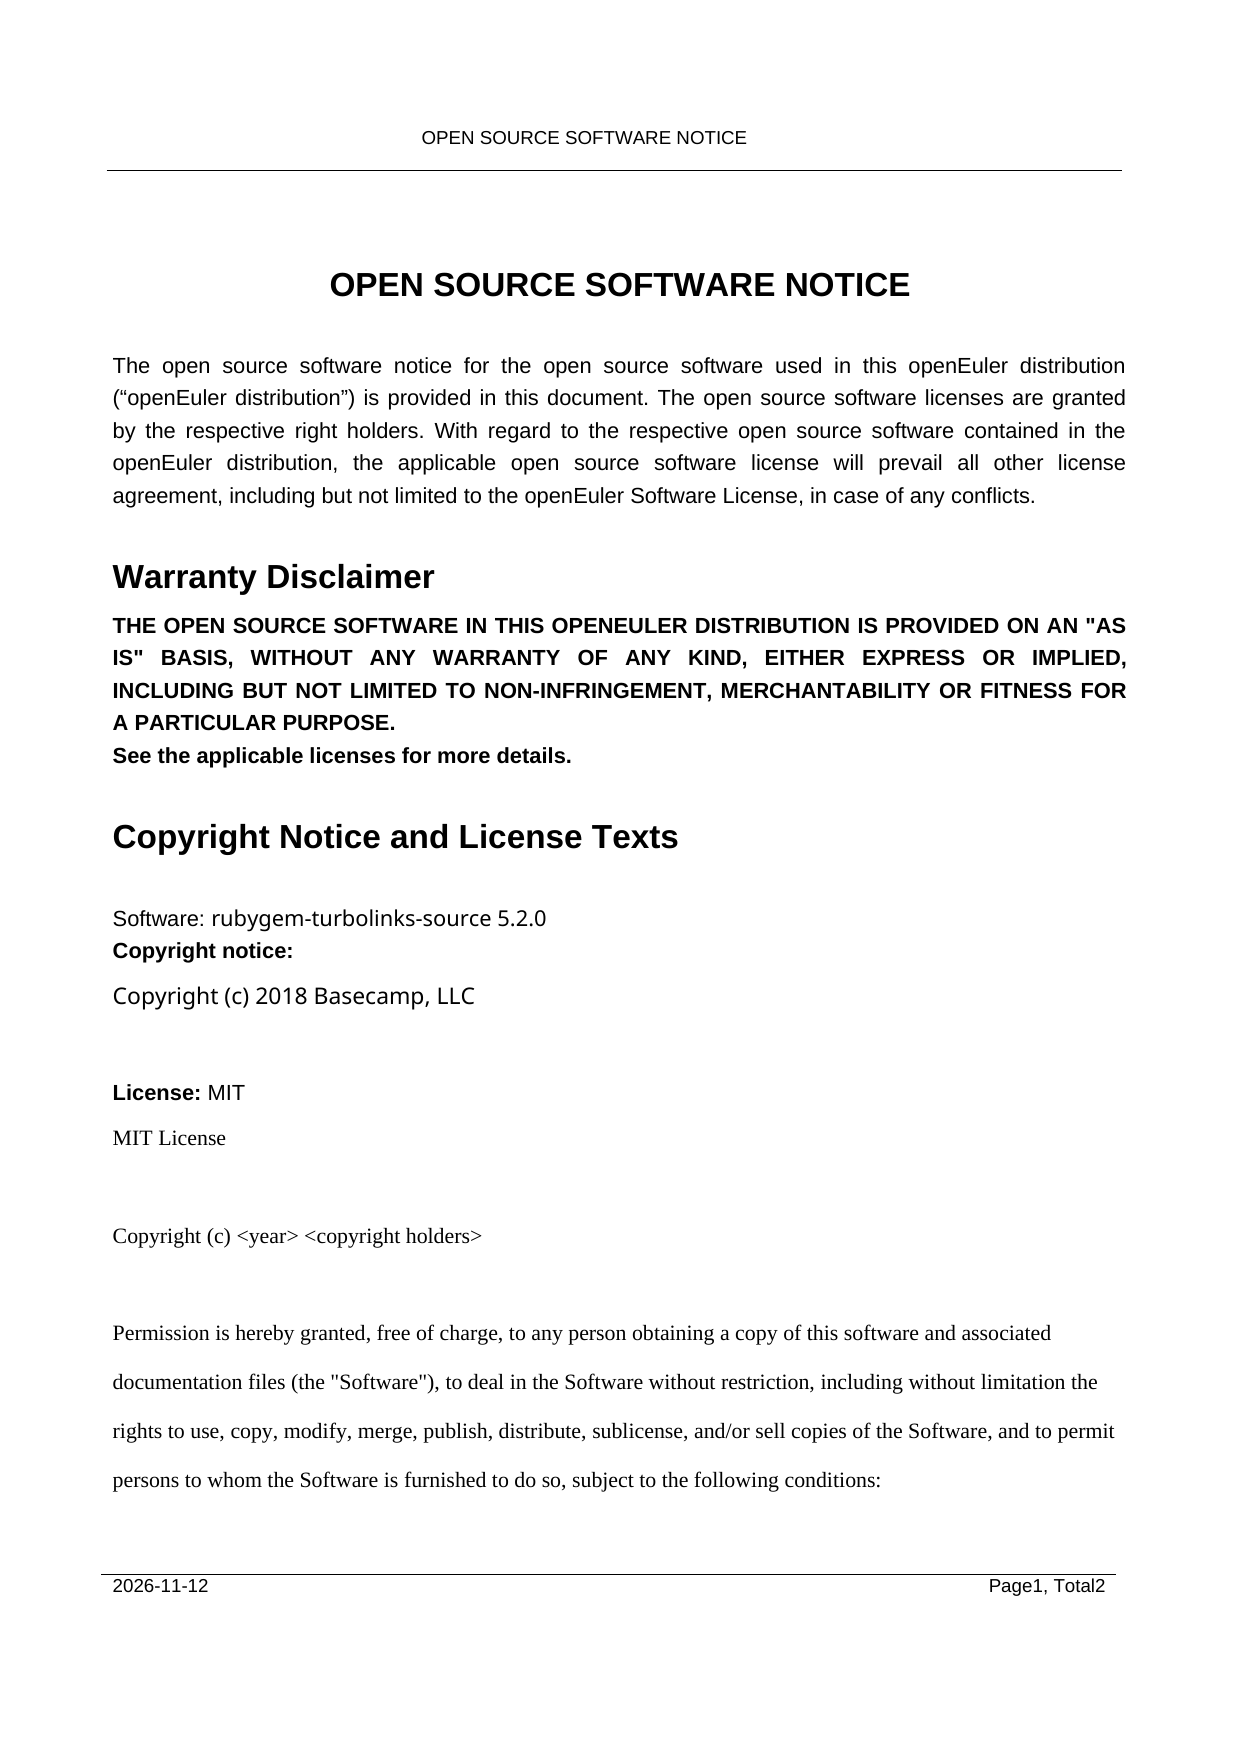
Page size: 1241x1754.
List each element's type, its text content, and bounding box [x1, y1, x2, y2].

text Copyright (c) 2018 Basecamp, LLC [112, 979, 1128, 1060]
text Warranty Disclaimer [112, 544, 1128, 609]
text OPEN SOURCE SOFTWARE NOTICE [112, 251, 1128, 316]
text THE OPEN SOURCE SOFTWARE IN THIS OPENEULER DISTRIBUTION IS PROVIDED ON AN "AS IS" BASIS, WITHOUT ANY WARRANTY OF ANY KIND, EITHER EXPRESS OR IMPLIED, INCLUDING BUT NOT LIMITED TO NON-INFRINGEMENT, MERCHANTABILITY OR FITNESS FOR A PARTICULAR PURPOSE. See the applicable licenses for more details. [112, 609, 1128, 771]
text Copyright notice: [112, 934, 1128, 966]
text Copyright Notice and License Texts [112, 804, 1128, 869]
text The open source software notice for the open source software used in this openEuler distribution (“openEuler distribution”) is provided in this document. The open source software licenses are granted by the respective right holders. With regard to the respective open source software contained in the openEuler distribution, the applicable open source software license will prevail all other license agreement, including but not limited to the openEuler Software License, in case of any conflicts. [112, 349, 1128, 511]
text Software: rubygem-turbolinks-source 5.2.0 [112, 901, 1128, 934]
text License: MIT [112, 1077, 1128, 1109]
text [112, 1122, 1128, 1495]
